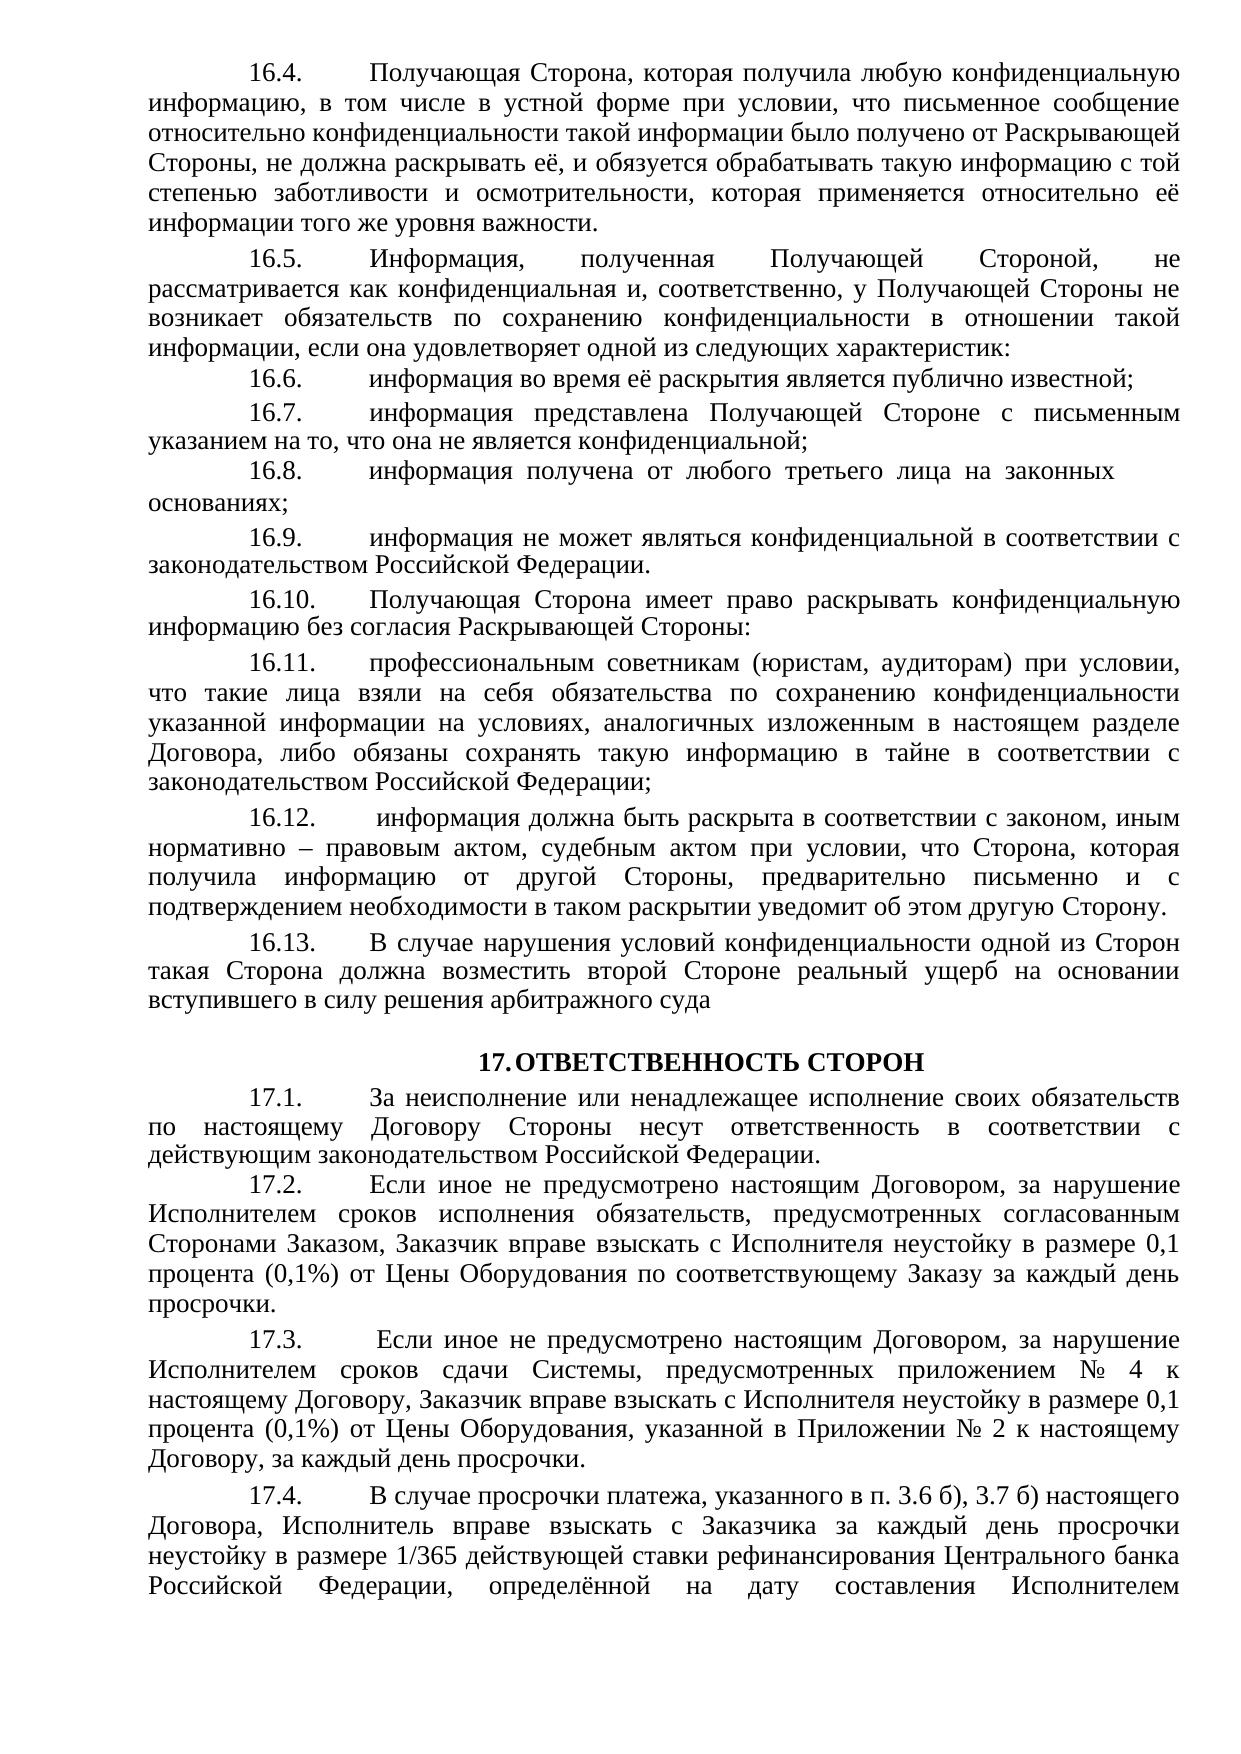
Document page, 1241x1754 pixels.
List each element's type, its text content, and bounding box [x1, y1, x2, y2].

list профессиональным советникам (юристам, аудиторам) при условии, что такие лица взяли на себя обязательства по сохранению конфиденциальности указанной информации на условиях, аналогичных изложенным в настоящем разделе Договора, либо обязаны сохранять такую информацию в тайне в соответствии с законодательством Российской Федерации; [148, 648, 1181, 796]
list информация должна быть раскрыта в соответствии с законом, иным нормативно – правовым актом, судебным актом при условии, что Сторона, которая получила информацию от другой Стороны, предварительно письменно и с подтверждением необходимости в таком раскрытии уведомит об этом другую Сторону. [148, 803, 1181, 921]
list За неисполнение или ненадлежащее исполнение своих обязательств по настоящему Договору Стороны несут ответственность в соответствии с действующим законодательством Российской Федерации. [148, 1083, 1181, 1169]
list информация представлена Получающей Стороне с письменным указанием на то, что она не является конфиденциальной; [148, 400, 1181, 455]
list Получающая Сторона, которая получила любую конфиденциальную информацию, в том числе в устной форме при условии, что письменное сообщение относительно конфиденциальности такой информации было получено от Раскрывающей Стороны, не должна раскрывать её, и обязуется обрабатывать такую информацию с той степенью заботливости и осмотрительности, которая применяется относительно её информации того же уровня важности. [148, 58, 1181, 238]
list В случае нарушения условий конфиденциальности одной из Сторон такая Сторона должна возместить второй Стороне реальный ущерб на основании вступившего в силу решения арбитражного суда [148, 928, 1181, 1014]
list информация во время её раскрытия является публично известной; [248, 362, 1181, 393]
list Получающая Сторона имеет право раскрывать конфиденциальную информацию без согласия Раскрывающей Стороны: [148, 586, 1181, 641]
list информация получена от любого третьего лица на законных [248, 455, 1181, 486]
list Если иное не предусмотрено настоящим Договором, за нарушение Исполнителем сроков исполнения обязательств, предусмотренных согласованным Сторонами Заказом, Заказчик вправе взыскать с Исполнителя неустойку в размере 0,1 процента (0,1%) от Цены Оборудования по соответствующему Заказу за каждый день просрочки. [148, 1169, 1181, 1318]
list информация не может являться конфиденциальной в соответствии с законодательством Российской Федерации. [148, 524, 1181, 579]
text основаниях; [148, 486, 1181, 517]
list Информация, полученная Получающей Стороной, не рассматривается как конфиденциальная и, соответственно, у Получающей Стороны не возникает обязательств по сохранению конфиденциальности в отношении такой информации, если она удовлетворяет одной из следующих характеристик: [148, 244, 1181, 362]
list Если иное не предусмотрено настоящим Договором, за нарушение Исполнителем сроков сдачи Системы, предусмотренных приложением № 4 к настоящему Договору, Заказчик вправе взыскать с Исполнителя неустойку в размере 0,1 процента (0,1%) от Цены Оборудования, указанной в Приложении № 2 к настоящему Договору, за каждый день просрочки. [148, 1325, 1181, 1473]
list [148, 1480, 1181, 1600]
list ОТВЕТСТВЕННОСТЬ СТОРОН [478, 1046, 1181, 1077]
